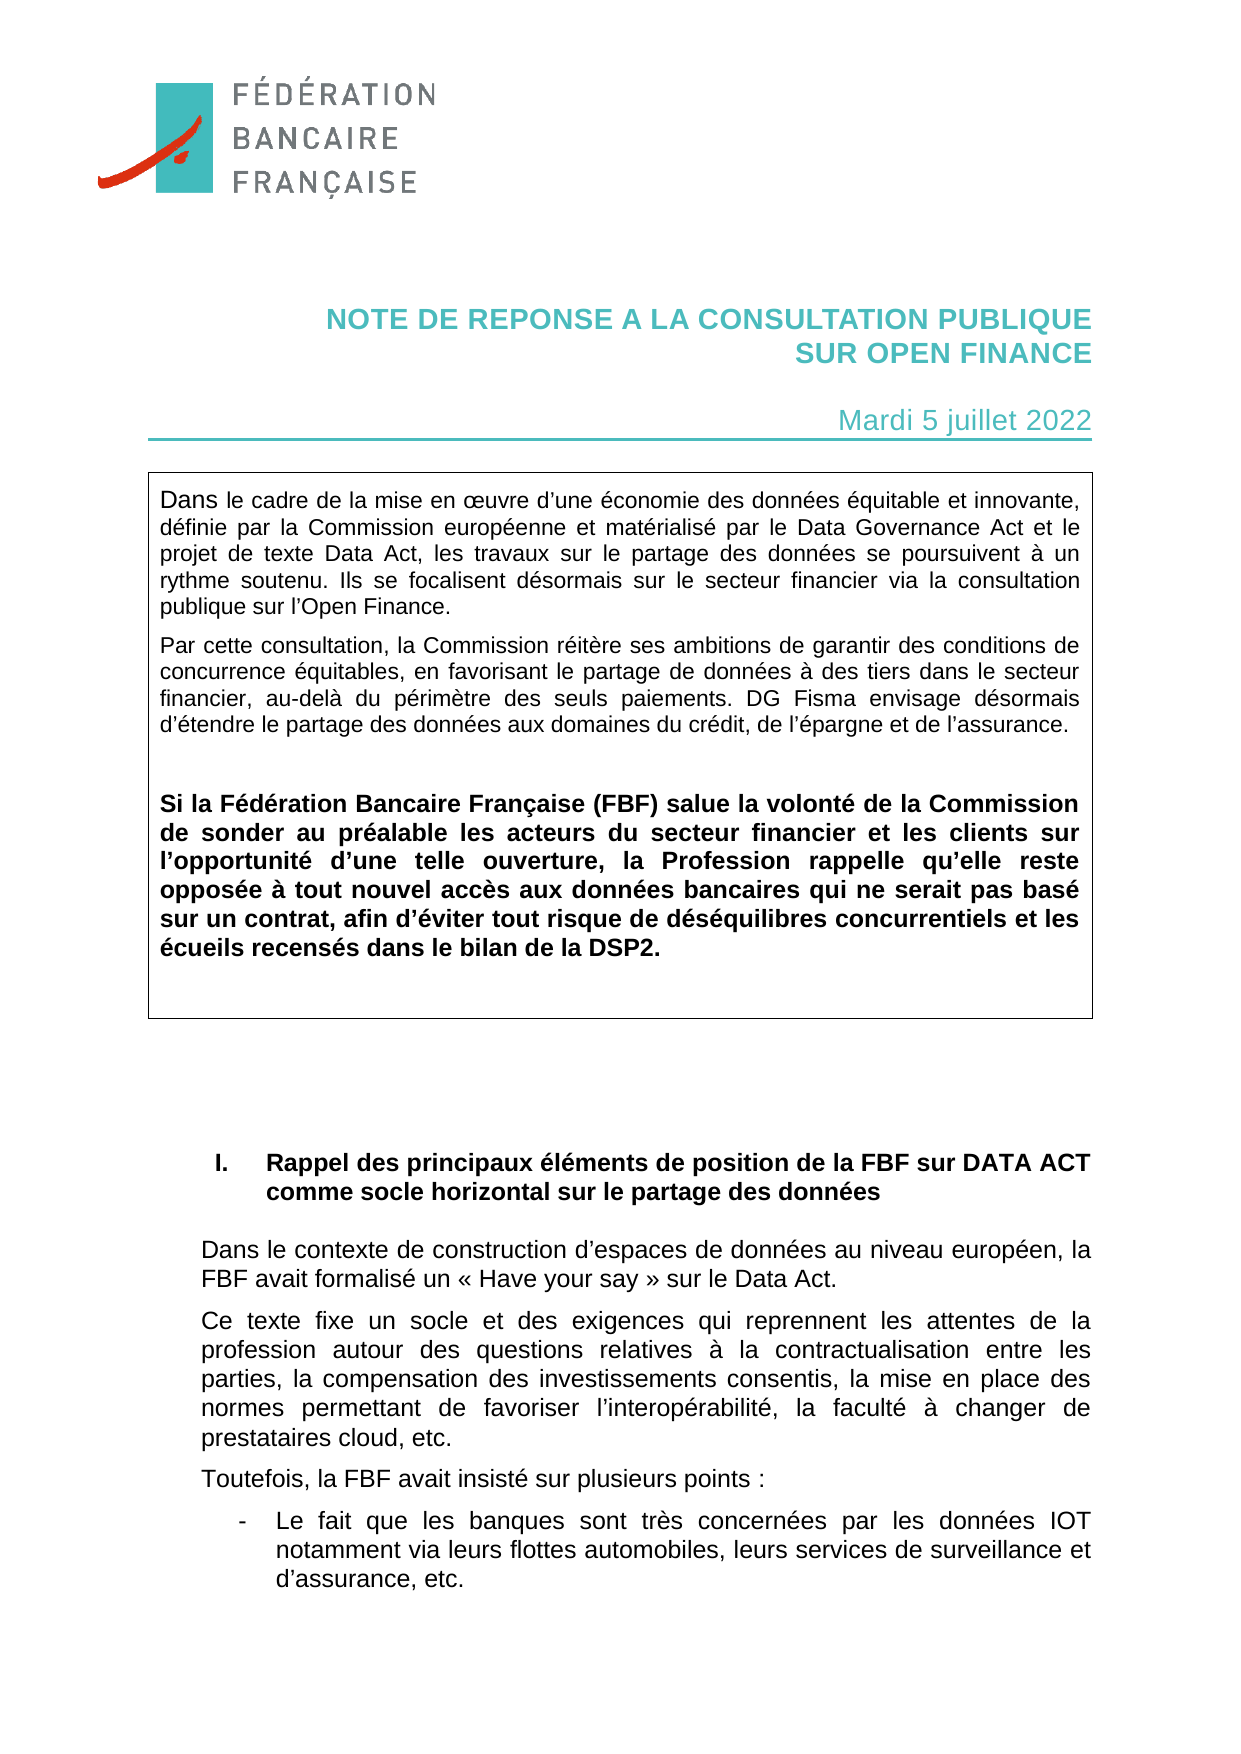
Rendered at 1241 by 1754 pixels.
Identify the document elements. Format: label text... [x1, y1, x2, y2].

text Ce texte fixe un socle et des exigences qui reprennent les attentes de la profession autour des questions relatives à la contractualisation entre les parties, la compensation des investissements consentis, la mise en place des normes permettant de favoriser l’interopérabilité, la faculté à changer de prestataires cloud, etc. [201, 1306, 1092, 1452]
table_header Dans le cadre de la mise en œuvre d’une économie des données équitable et innovante, définie par la Commission européenne et matérialisé par le Data Governance Act et le projet de texte Data Act, les travaux sur le partage des données se poursuivent à un rythme soutenu. Ils se focalisent désormais sur le secteur financier via la consultation publique sur l’Open Finance. Par cette consultation, la Commission réitère ses ambitions de garantir des conditions de concurrence équitables, en favorisant le partage de données à des tiers dans le secteur financier, au-delà du périmètre des seuls paiements. DG Fisma envisage désormais d’étendre le partage des données aux domaines du crédit, de l’épargne et de l’assurance. Si la Fédération Bancaire Française (FBF) salue la volonté de la Commission de sonder au préalable les acteurs du secteur financier et les clients sur l’opportunité d’une telle ouverture, la Profession rappelle qu’elle reste opposée à tout nouvel accès aux données bancaires qui ne serait pas basé sur un contrat, afin d’éviter tout risque de déséquilibres concurrentiels et les écueils recensés dans le bilan de la DSP2. [149, 473, 1092, 1017]
text NOTE DE REPONSE A LA CONSULTATION PUBLIQUE [148, 302, 1092, 336]
picture [97, 76, 435, 199]
text SUR OPEN FINANCE [148, 336, 1092, 369]
text Dans le contexte de construction d’espaces de données au niveau européen, la FBF avait formalisé un « Have your say » sur le Data Act. [201, 1235, 1092, 1293]
text Toutefois, la FBF avait insisté sur plusieurs points : [201, 1464, 1092, 1493]
text Mardi 5 juillet 2022 [148, 403, 1092, 438]
list Rappel des principaux éléments de position de la FBF sur DATA ACT comme socle horizontal sur le partage des données [228, 1148, 1092, 1206]
list Le fait que les banques sont très concernées par les données IOT notamment via leurs flottes automobiles, leurs services de surveillance et d’assurance, etc. [238, 1506, 1092, 1593]
